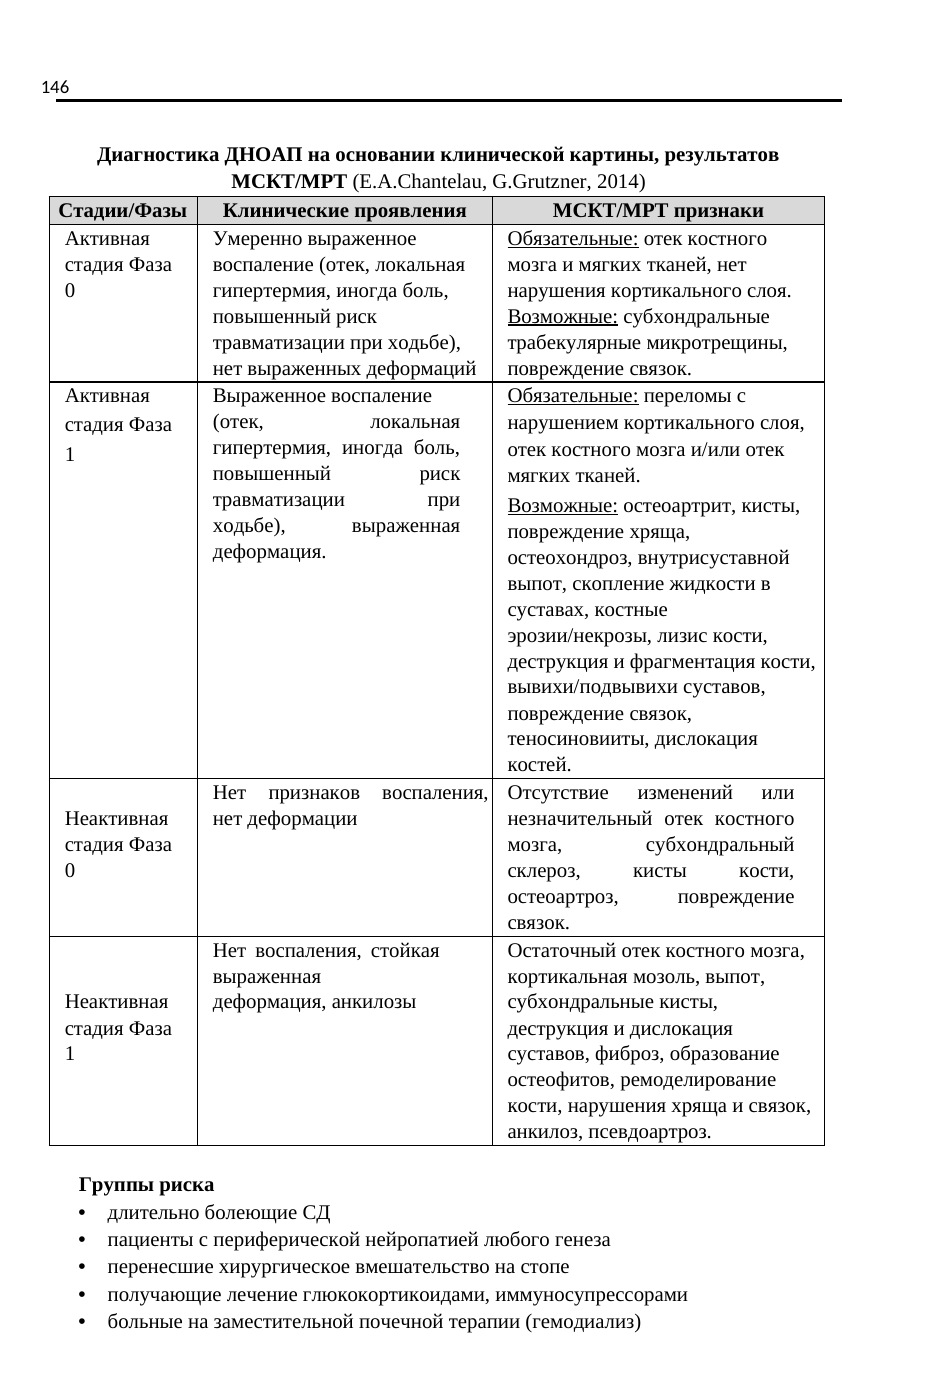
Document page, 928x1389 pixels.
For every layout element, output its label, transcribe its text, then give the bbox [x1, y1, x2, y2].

text Группы риска [78, 1172, 859, 1196]
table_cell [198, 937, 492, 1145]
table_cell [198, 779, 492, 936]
list длительно болеющие СД [78, 1200, 859, 1224]
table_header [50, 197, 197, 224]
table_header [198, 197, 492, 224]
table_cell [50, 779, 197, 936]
list больные на заместительной почечной терапии (гемодиализ) [78, 1309, 859, 1333]
list перенесшие хирургическое вмешательство на стопе [78, 1254, 859, 1278]
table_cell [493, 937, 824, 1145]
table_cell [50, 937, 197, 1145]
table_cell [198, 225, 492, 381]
list получающие лечение глюкокортикоидами, иммуносупрессорами [78, 1282, 859, 1306]
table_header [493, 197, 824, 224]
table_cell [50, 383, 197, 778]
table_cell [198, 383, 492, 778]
list пациенты с периферической нейропатией любого генеза [78, 1227, 859, 1251]
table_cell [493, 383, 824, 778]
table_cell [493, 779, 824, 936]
text Диагностика ДНОАП на основании клинической картины, результатов [41, 142, 779, 166]
text МСКТ/МРТ (E.A.Chantelau, G.Grutzner, 2014) [231, 169, 859, 193]
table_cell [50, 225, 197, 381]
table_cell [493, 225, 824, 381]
